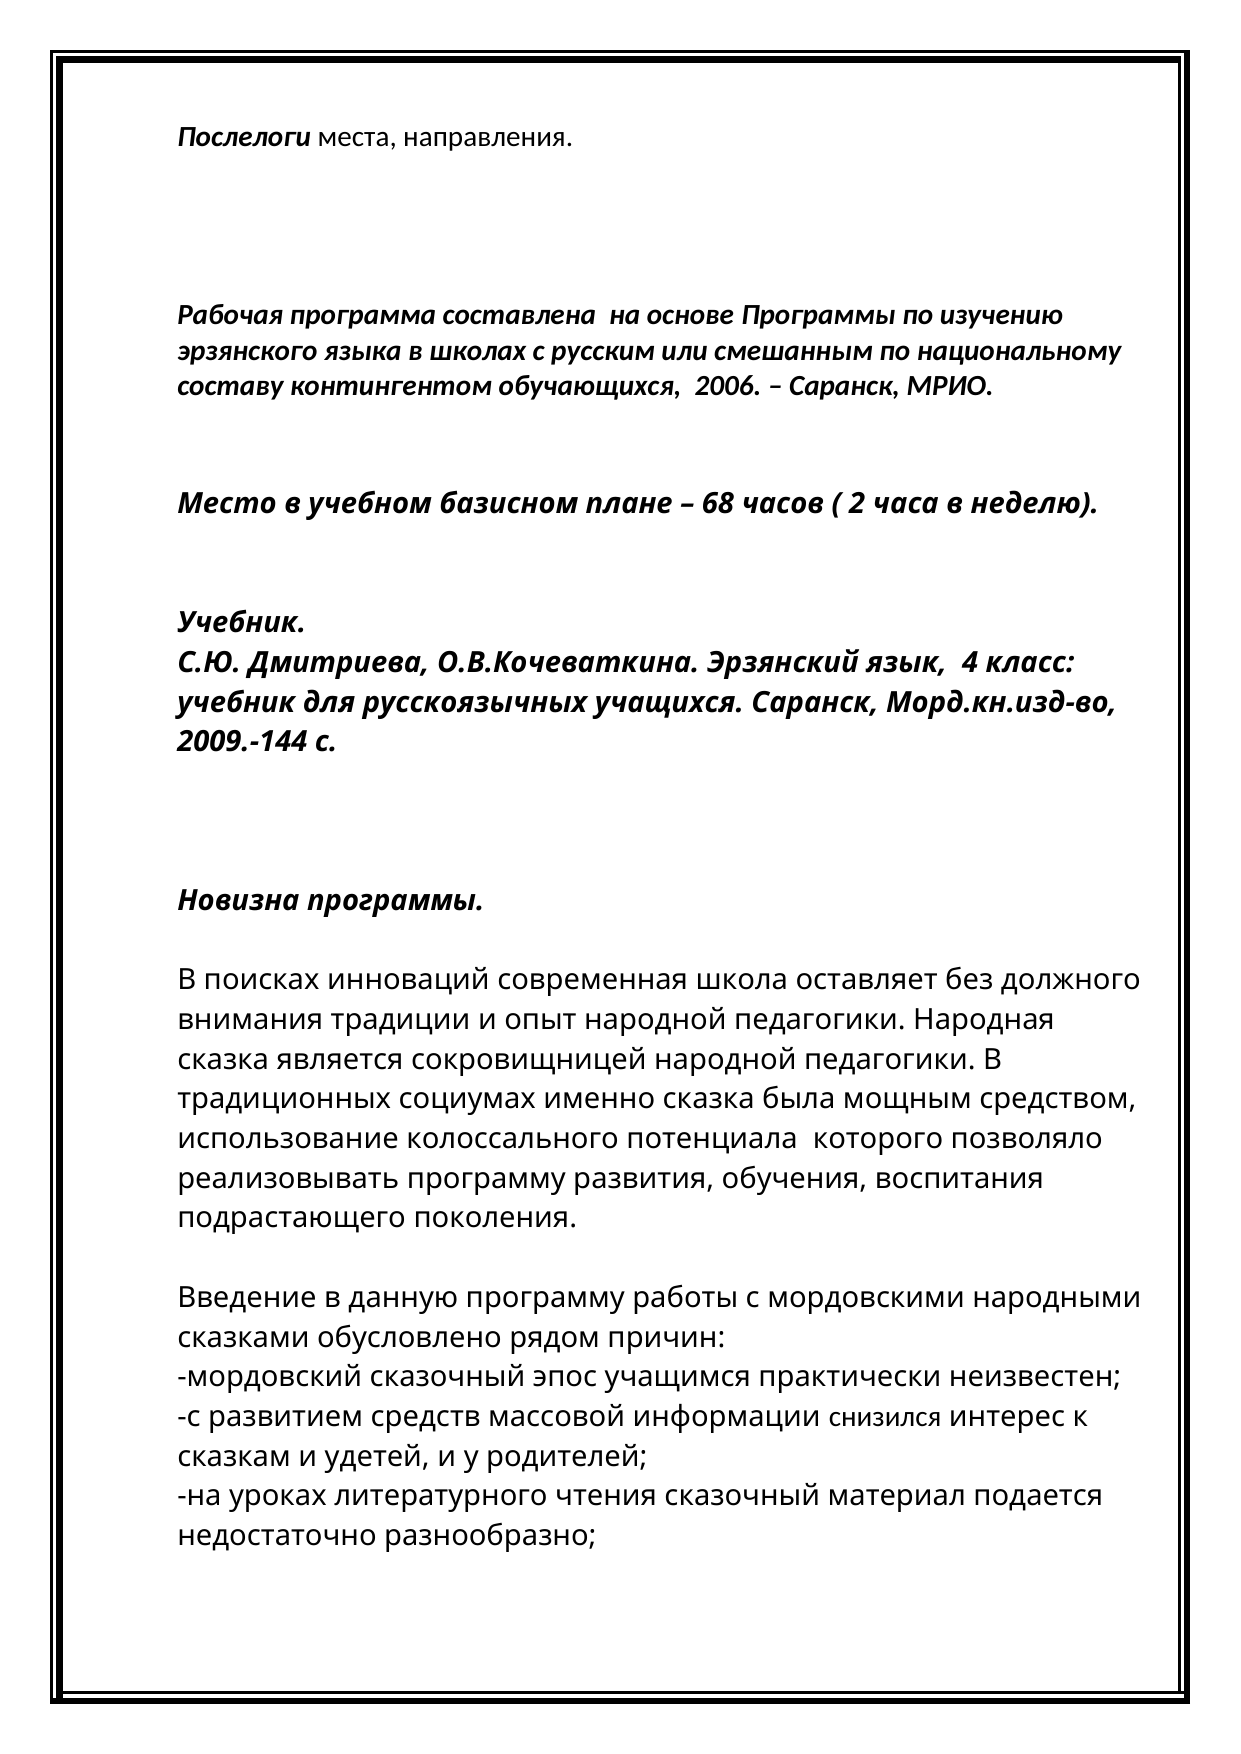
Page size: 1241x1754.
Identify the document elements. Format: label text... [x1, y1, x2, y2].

text -мордовский сказочный эпос учащимся практически неизвестен; [177, 1356, 1152, 1395]
text Введение в данную программу работы с мордовскими народными сказками обусловлено рядом причин: [177, 1276, 1152, 1356]
text С.Ю. Дмитриева, О.В.Кочеваткина. Эрзянский язык, 4 класс: учебник для русскоязычных учащихся. Саранск, Морд.кн.изд-во, 2009.-144 с. [177, 641, 1152, 760]
text -с развитием средств массовой информации снизился интерес к сказкам и удетей, и у родителей; [177, 1395, 1152, 1474]
text Место в учебном базисном плане – 68 часов ( 2 часа в неделю). [177, 482, 1152, 522]
text Рабочая программа составлена на основе Программы по изучению [177, 296, 1152, 332]
text Новизна программы. [177, 879, 1152, 919]
text -на уроках литературного чтения сказочный материал подается недостаточно разнообразно; [177, 1474, 1152, 1554]
text Учебник. [177, 601, 1152, 641]
text В поисках инноваций современная школа оставляет без должного внимания традиции и опыт народной педагогики. Народная сказка является сокровищницей народной педагогики. В традиционных социумах именно сказка была мощным средством, использование колоссального потенциала которого позволяло реализовывать программу развития, обучения, воспитания подрастающего поколения. [177, 959, 1152, 1236]
text Послелоги места, направления. [177, 118, 1152, 154]
text эрзянского языка в школах с русским или смешанным по национальному составу контингентом обучающихся, 2006. – Саранск, МРИО. [177, 332, 1152, 403]
